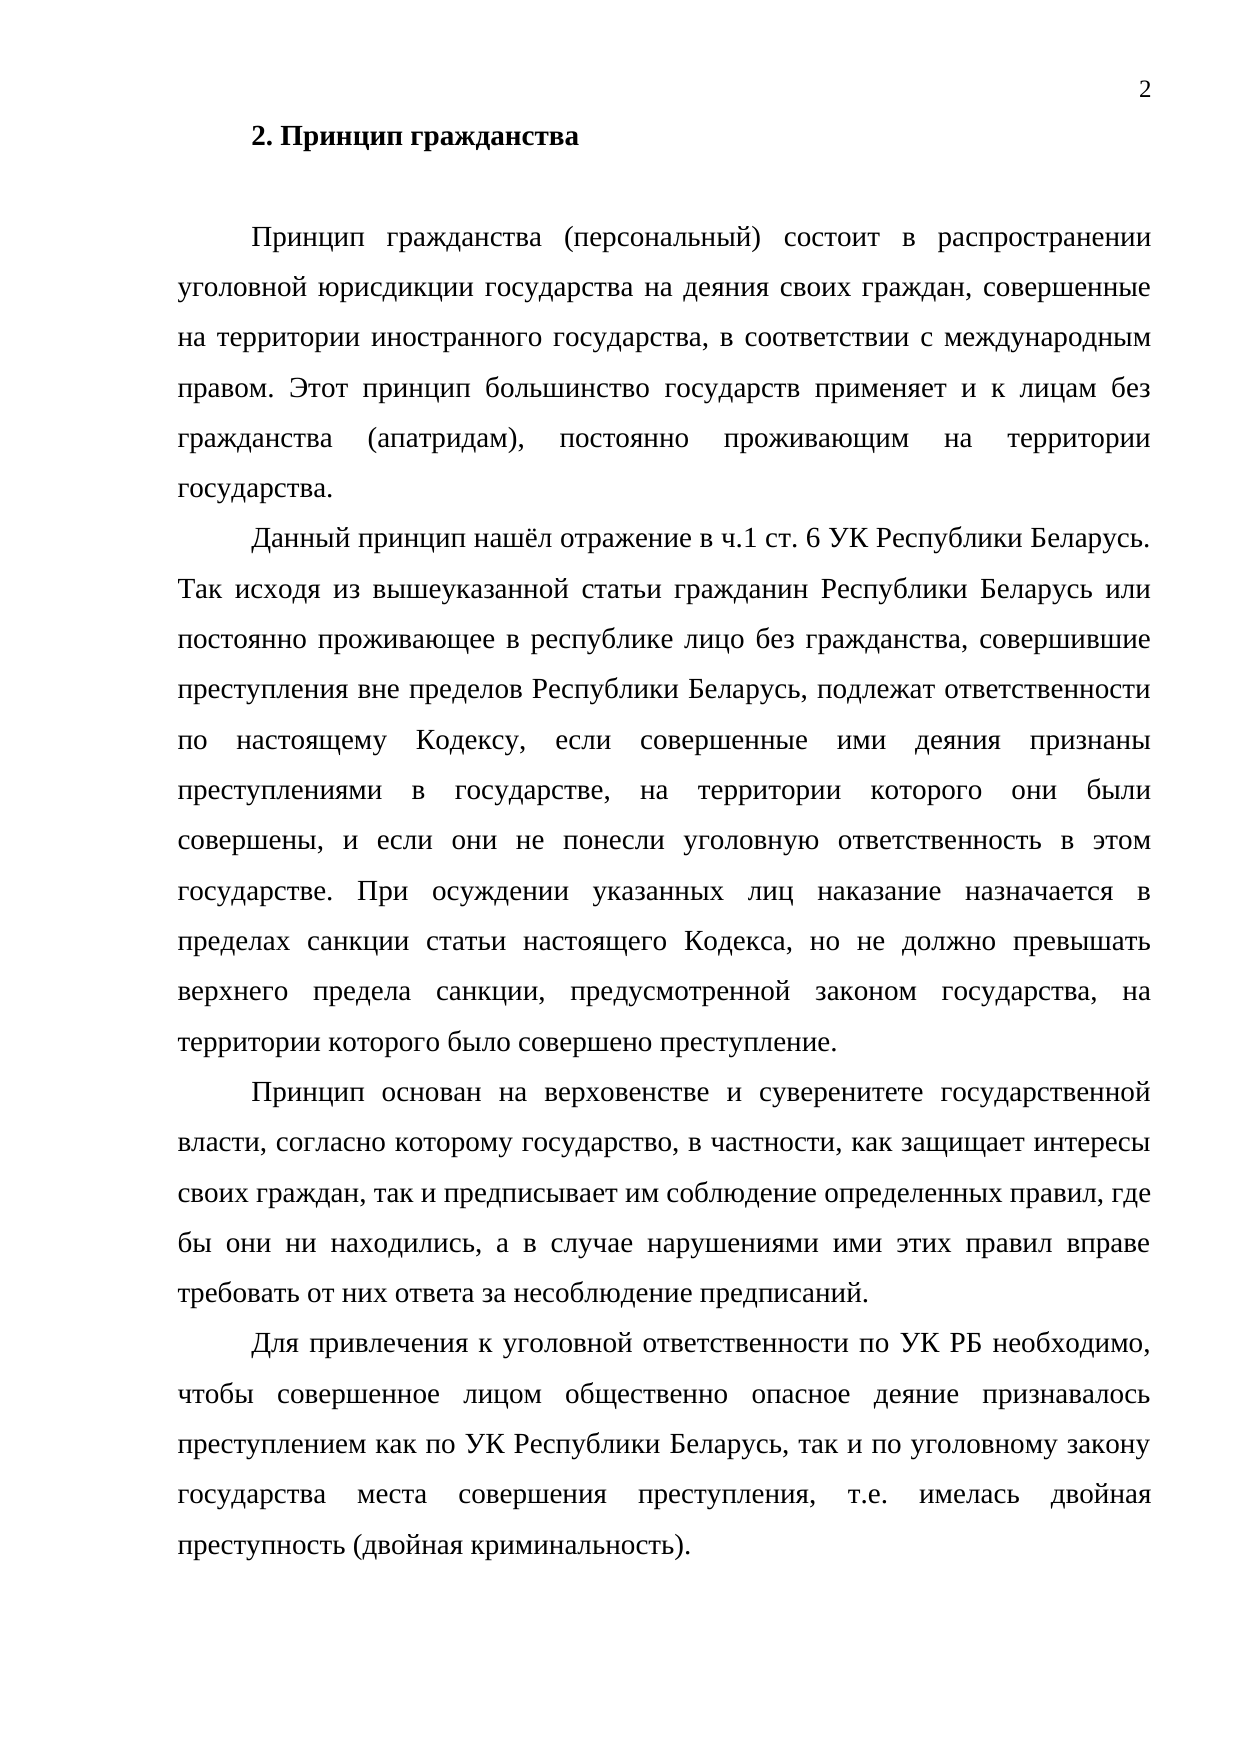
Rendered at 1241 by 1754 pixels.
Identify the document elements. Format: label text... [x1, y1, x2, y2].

text 2. Принцип гражданства [177, 118, 1152, 152]
text Принцип основан на верховенстве и суверенитете государственной власти, согласно которому государство, в частности, как защищает интересы своих граждан, так и предписывает им соблюдение определенных правил, где бы они ни находились, а в случае нарушениями ими этих правил вправе требовать от них ответа за несоблюдение предписаний. [177, 1074, 1152, 1309]
text Для привлечения к уголовной ответственности по УК РБ необходимо, чтобы совершенное лицом общественно опасное деяние признавалось преступлением как по УК Республики Беларусь, так и по уголовному закону государства места совершения преступления, т.е. имелась двойная преступность (двойная криминальность). [177, 1326, 1152, 1560]
text Принцип гражданства (персональный) состоит в распространении уголовной юрисдикции государства на деяния своих граждан, совершенные на территории иностранного государства, в соответствии с международным правом. Этот принцип большинство государств применяет и к лицам без гражданства (апатридам), постоянно проживающим на территории государства. [177, 219, 1152, 504]
text Данный принцип нашёл отражение в ч.1 ст. 6 УК Республики Беларусь. Так исходя из вышеуказанной статьи гражданин Республики Беларусь или постоянно проживающее в республике лицо без гражданства, совершившие преступления вне пределов Республики Беларусь, подлежат ответственности по настоящему Кодексу, если совершенные ими деяния признаны преступлениями в государстве, на территории которого они были совершены, и если они не понесли уголовную ответственность в этом государстве. При осуждении указанных лиц наказание назначается в пределах санкции статьи настоящего Кодекса, но не должно превышать верхнего предела санкции, предусмотренной законом государства, на территории которого было совершено преступление. [177, 521, 1152, 1057]
